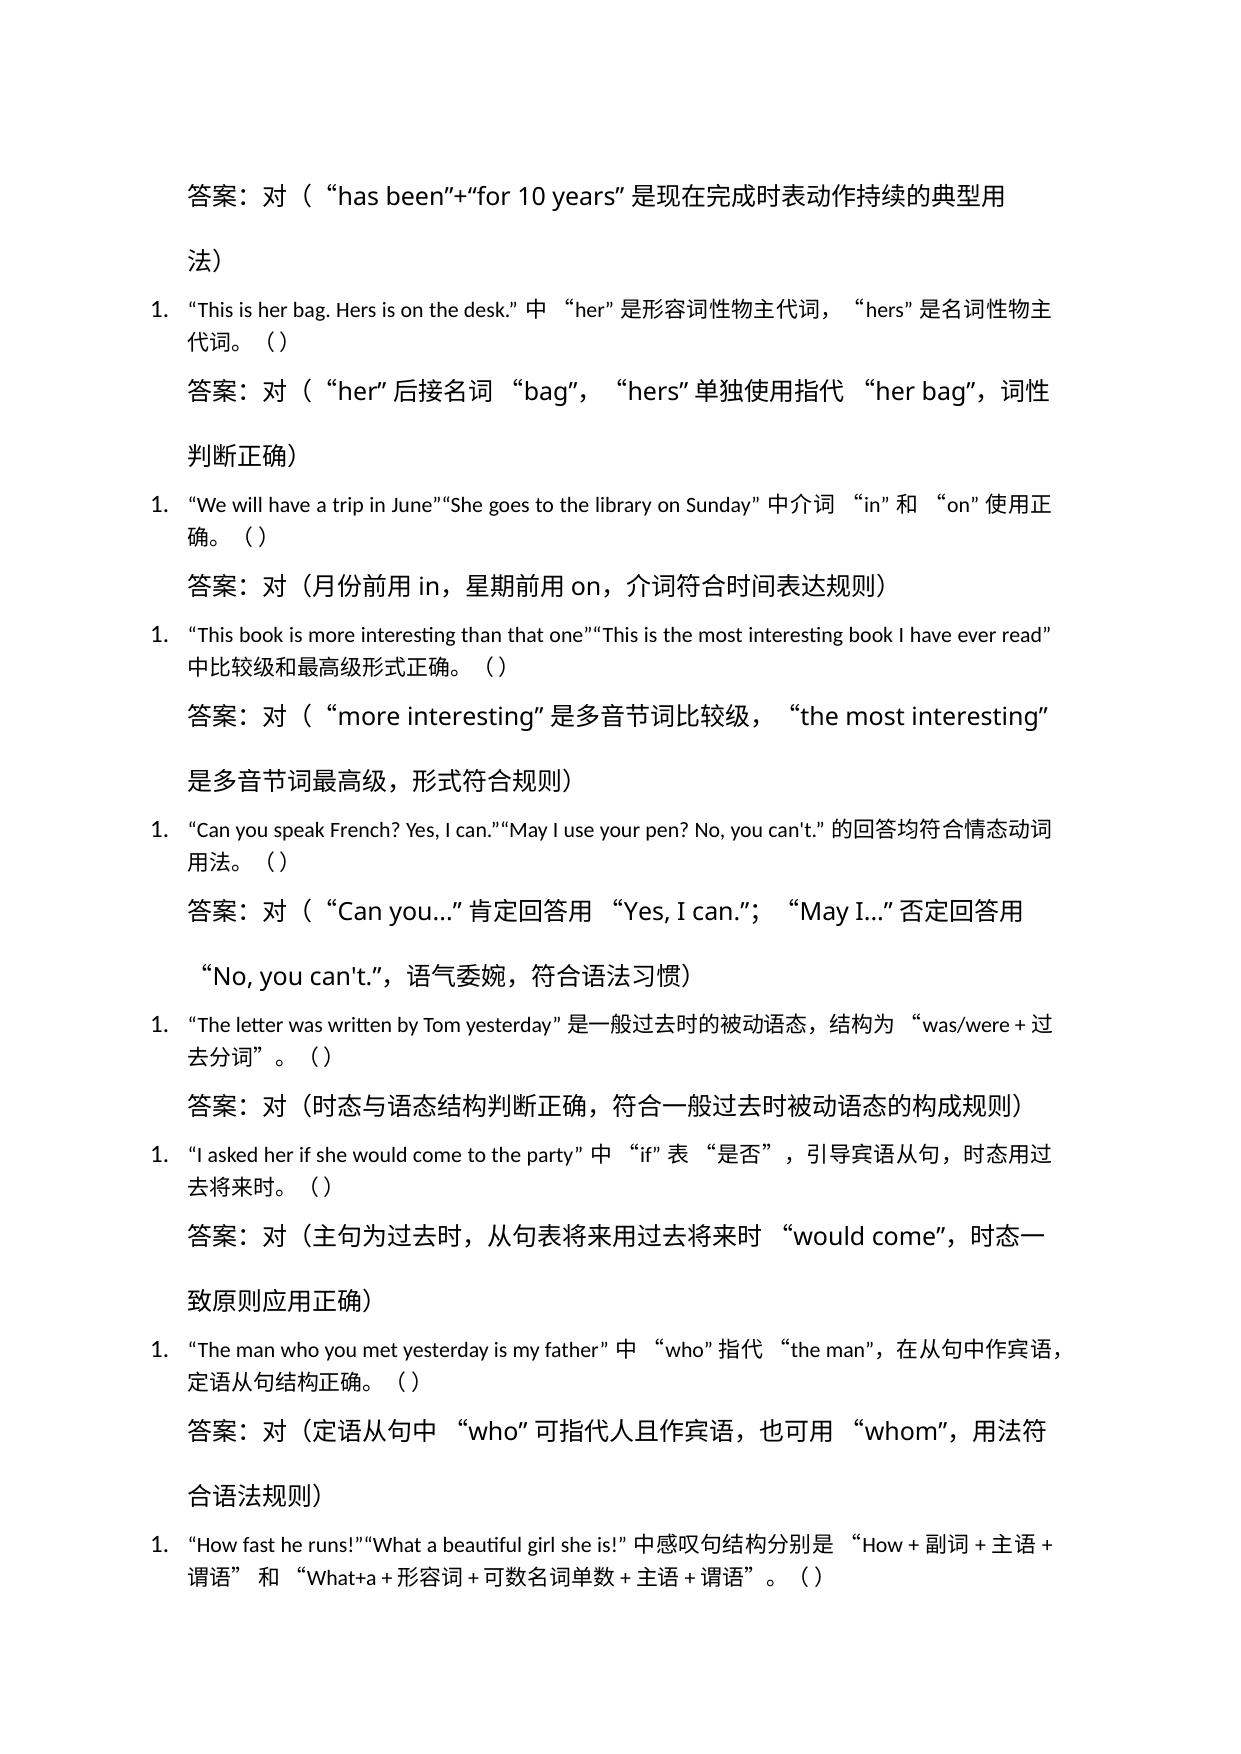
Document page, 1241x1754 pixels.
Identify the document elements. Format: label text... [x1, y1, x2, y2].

text 答案：对（定语从句中 “who” 可指代人且作宾语，也可用 “whom”，用法符合语法规则） [187, 1397, 1053, 1527]
text 答案：对（月份前用 in，星期前用 on，介词符合时间表达规则） [187, 552, 1053, 617]
list “The letter was written by Tom yesterday” 是一般过去时的被动语态，结构为 “was/were + 过去分词”。（ ） [150, 1007, 1053, 1072]
list “This book is more interesting than that one”“This is the most interesting book I have ever read” 中比较级和最高级形式正确。（ ） [150, 617, 1053, 682]
text 答案：对（时态与语态结构判断正确，符合一般过去时被动语态的构成规则） [187, 1072, 1053, 1137]
text 答案：对（“Can you...” 肯定回答用 “Yes, I can.”；“May I...” 否定回答用 “No, you can't.”，语气委婉，符合语法习惯） [187, 877, 1053, 1007]
list “We will have a trip in June”“She goes to the library on Sunday” 中介词 “in” 和 “on” 使用正确。（ ） [150, 487, 1053, 552]
list “I asked her if she would come to the party” 中 “if” 表 “是否”，引导宾语从句，时态用过去将来时。（ ） [150, 1137, 1053, 1202]
text 答案：对（“more interesting” 是多音节词比较级，“the most interesting” 是多音节词最高级，形式符合规则） [187, 682, 1053, 812]
list “How fast he runs!”“What a beautiful girl she is!” 中感叹句结构分别是 “How + 副词 + 主语 + 谓语” 和 “What+a + 形容词 + 可数名词单数 + 主语 + 谓语”。（ ） [150, 1527, 1053, 1592]
list “The man who you met yesterday is my father” 中 “who” 指代 “the man”，在从句中作宾语，定语从句结构正确。（ ） [150, 1332, 1053, 1397]
list “This is her bag. Hers is on the desk.” 中 “her” 是形容词性物主代词，“hers” 是名词性物主代词。（ ） [150, 292, 1053, 357]
list “Can you speak French? Yes, I can.”“May I use your pen? No, you can't.” 的回答均符合情态动词用法。（ ） [150, 812, 1053, 877]
text 答案：对（主句为过去时，从句表将来用过去将来时 “would come”，时态一致原则应用正确） [187, 1202, 1053, 1332]
text 答案：对（“has been”+“for 10 years” 是现在完成时表动作持续的典型用法） [187, 162, 1053, 292]
text 答案：对（“her” 后接名词 “bag”，“hers” 单独使用指代 “her bag”，词性判断正确） [187, 357, 1053, 487]
